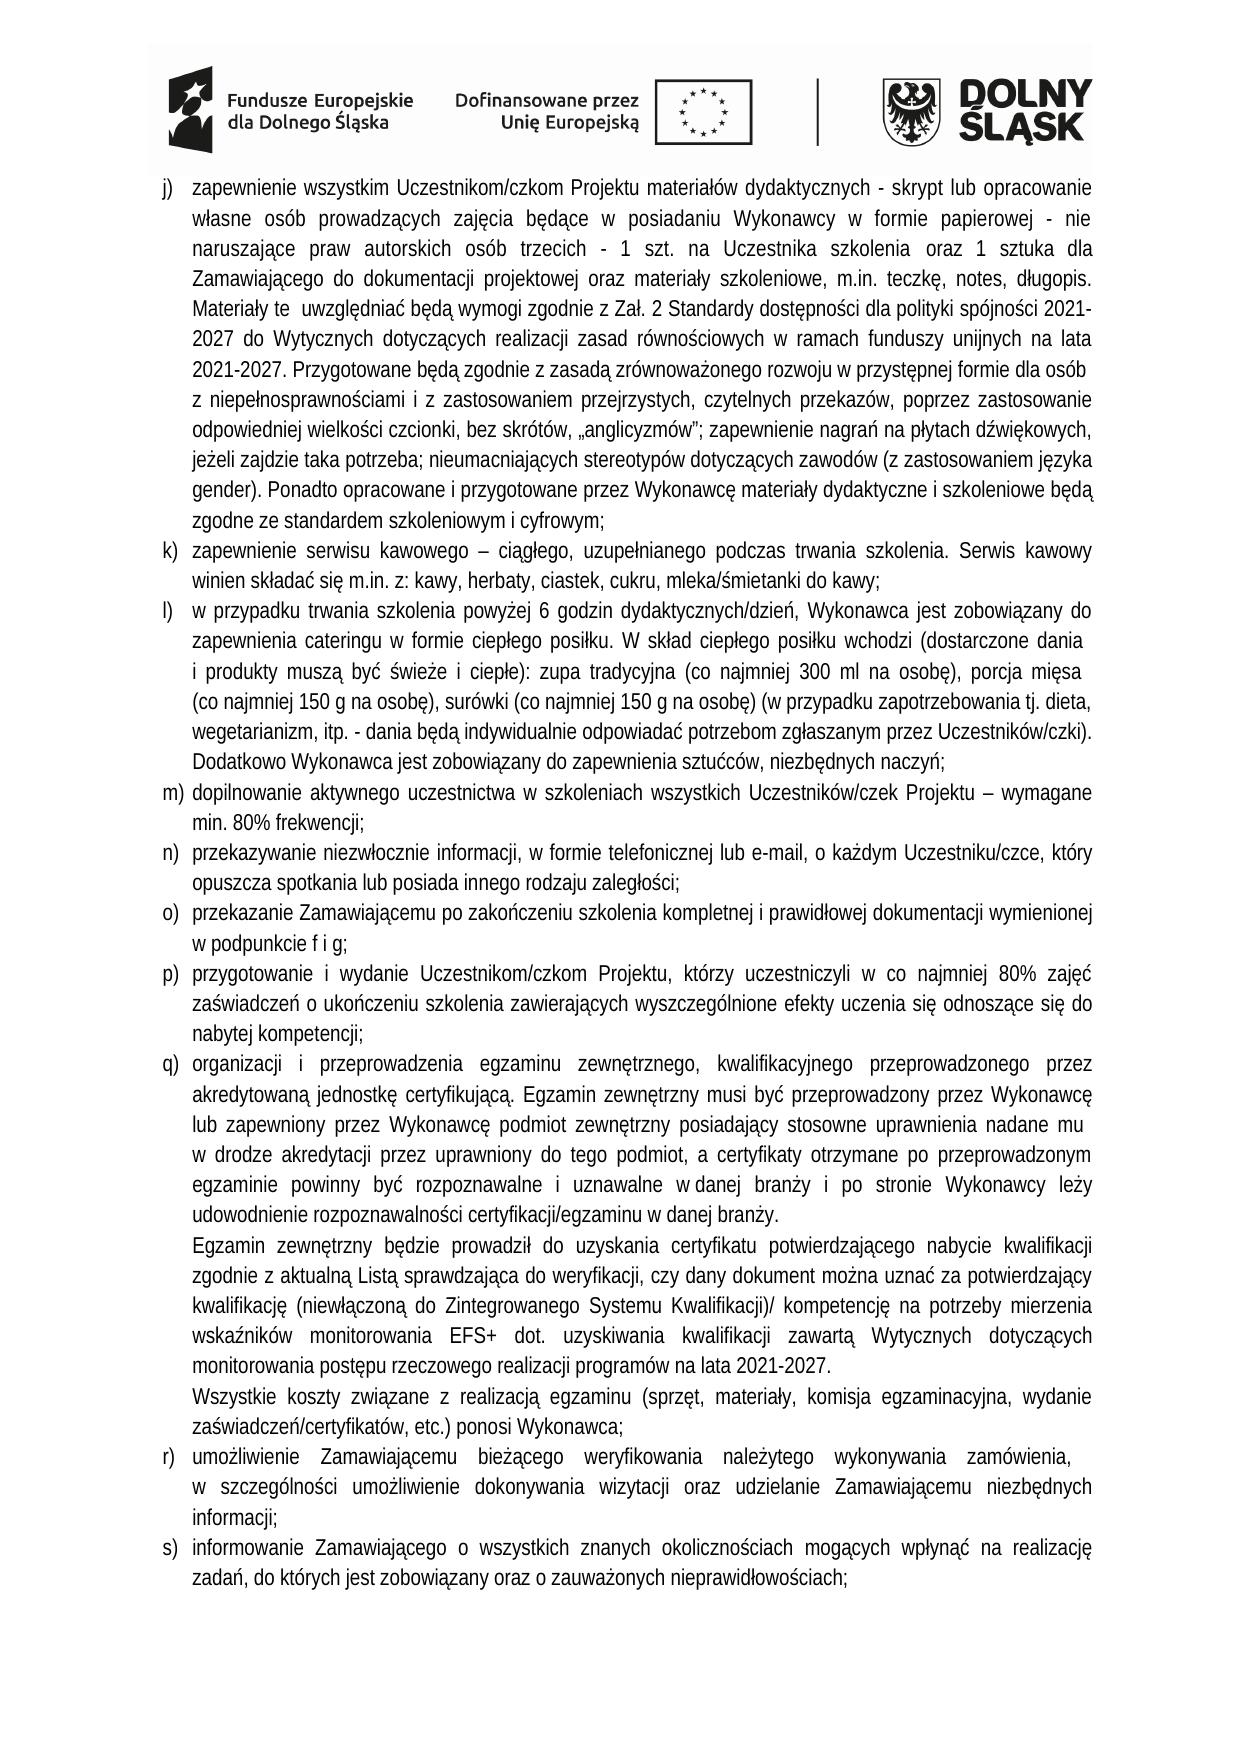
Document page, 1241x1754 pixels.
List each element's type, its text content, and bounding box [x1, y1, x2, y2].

list przygotowanie i wydanie Uczestnikom/czkom Projektu, którzy uczestniczyli w co najmniej 80% zajęć zaświadczeń o ukończeniu szkolenia zawierających wyszczególnione efekty uczenia się odnoszące się do nabytej kompetencji; [162, 960, 1093, 1046]
list przekazanie Zamawiającemu po zakończeniu szkolenia kompletnej i prawidłowej dokumentacji wymienionej w podpunkcie f i g; [162, 899, 1093, 956]
list zapewnienie serwisu kawowego – ciągłego, uzupełnianego podczas trwania szkolenia. Serwis kawowy winien składać się m.in. z: kawy, herbaty, ciastek, cukru, mleka/śmietanki do kawy; [162, 537, 1093, 593]
list przekazywanie niezwłocznie informacji, w formie telefonicznej lub e-mail, o każdym Uczestniku/czce, który opuszcza spotkania lub posiada innego rodzaju zaległości; [162, 839, 1093, 895]
list zapewnienie wszystkim Uczestnikom/czkom Projektu materiałów dydaktycznych - skrypt lub opracowanie własne osób prowadzących zajęcia będące w posiadaniu Wykonawcy w formie papierowej - nie naruszające praw autorskich osób trzecich - 1 szt. na Uczestnika szkolenia oraz 1 sztuka dla Zamawiającego do dokumentacji projektowej oraz materiały szkoleniowe, m.in. teczkę, notes, długopis. Materiały te uwzględniać będą wymogi zgodnie z Zał. 2 Standardy dostępności dla polityki spójności 2021-2027 do Wytycznych dotyczących realizacji zasad równościowych w ramach funduszy unijnych na lata 2021-2027. Przygotowane będą zgodnie z zasadą zrównoważonego rozwoju w przystępnej formie dla osób z niepełnosprawnościami i z zastosowaniem przejrzystych, czytelnych przekazów, poprzez zastosowanie odpowiedniej wielkości czcionki, bez skrótów, „anglicyzmów”; zapewnienie nagrań na płytach dźwiękowych, jeżeli zajdzie taka potrzeba; nieumacniających stereotypów dotyczących zawodów (z zastosowaniem języka gender). Ponadto opracowane i przygotowane przez Wykonawcę materiały dydaktyczne i szkoleniowe będą zgodne ze standardem szkoleniowym i cyfrowym; [162, 175, 1093, 533]
list Egzamin zewnętrzny będzie prowadził do uzyskania certyfikatu potwierdzającego nabycie kwalifikacji zgodnie z aktualną Listą sprawdzająca do weryfikacji, czy dany dokument można uznać za potwierdzający kwalifikację (niewłączoną do Zintegrowanego Systemu Kwalifikacji)/ kompetencję na potrzeby mierzenia wskaźników monitorowania EFS+ dot. uzyskiwania kwalifikacji zawartą Wytycznych dotyczących monitorowania postępu rzeczowego realizacji programów na lata 2021-2027. [192, 1232, 1093, 1379]
text Wszystkie koszty związane z realizacją egzaminu (sprzęt, materiały, komisja egzaminacyjna, wydanie zaświadczeń/certyfikatów, etc.) ponosi Wykonawca; [192, 1383, 1093, 1439]
list dopilnowanie aktywnego uczestnictwa w szkoleniach wszystkich Uczestników/czek Projektu – wymagane min. 80% frekwencji; [162, 778, 1093, 835]
picture [147, 44, 1093, 175]
list informowanie Zamawiającego o wszystkich znanych okolicznościach mogących wpłynąć na realizację zadań, do których jest zobowiązany oraz o zauważonych nieprawidłowościach; [162, 1534, 1093, 1590]
list organizacji i przeprowadzenia egzaminu zewnętrznego, kwalifikacyjnego przeprowadzonego przez akredytowaną jednostkę certyfikującą. Egzamin zewnętrzny musi być przeprowadzony przez Wykonawcę lub zapewniony przez Wykonawcę podmiot zewnętrzny posiadający stosowne uprawnienia nadane mu w drodze akredytacji przez uprawniony do tego podmiot, a certyfikaty otrzymane po przeprowadzonym egzaminie powinny być rozpoznawalne i uznawalne w danej branży i po stronie Wykonawcy leży udowodnienie rozpoznawalności certyfikacji/egzaminu w danej branży. [162, 1050, 1093, 1228]
list w przypadku trwania szkolenia powyżej 6 godzin dydaktycznych/dzień, Wykonawca jest zobowiązany do zapewnienia cateringu w formie ciepłego posiłku. W skład ciepłego posiłku wchodzi (dostarczone dania i produkty muszą być świeże i ciepłe): zupa tradycyjna (co najmniej 300 ml na osobę), porcja mięsa (co najmniej 150 g na osobę), surówki (co najmniej 150 g na osobę) (w przypadku zapotrzebowania tj. dieta, wegetarianizm, itp. - dania będą indywidualnie odpowiadać potrzebom zgłaszanym przez Uczestników/czki). Dodatkowo Wykonawca jest zobowiązany do zapewnienia sztućców, niezbędnych naczyń; [162, 597, 1093, 774]
list umożliwienie Zamawiającemu bieżącego weryfikowania należytego wykonywania zamówienia, w szczególności umożliwienie dokonywania wizytacji oraz udzielanie Zamawiającemu niezbędnych informacji; [162, 1443, 1093, 1530]
